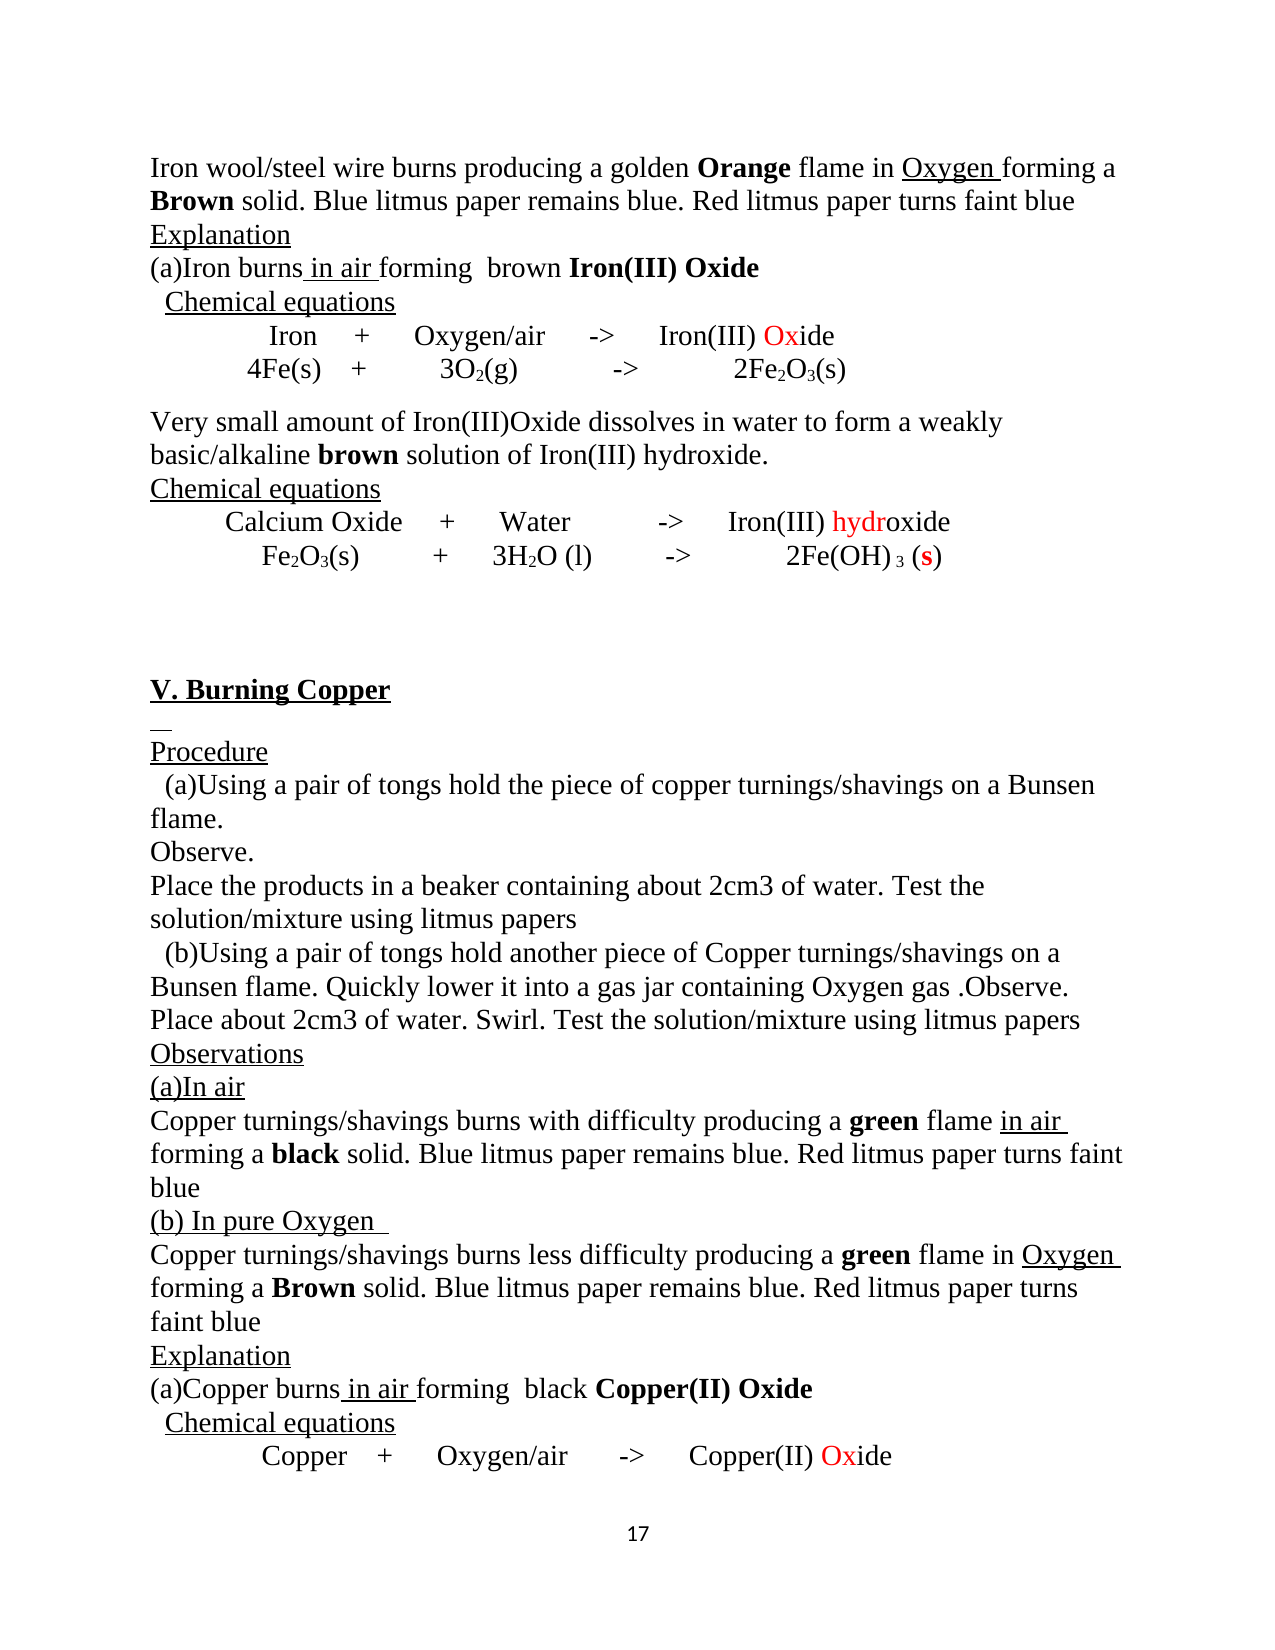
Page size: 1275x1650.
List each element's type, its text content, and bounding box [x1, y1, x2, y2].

text (a)In air [150, 1069, 1125, 1103]
text Very small amount of Iron(III)Oxide dissolves in water to form a weakly basic/alkaline brown solution of Iron(III) hydroxide. [150, 404, 1125, 471]
text Procedure [150, 734, 1125, 767]
text Place the products in a beaker containing about 2cm3 of water. Test the solution/mixture using litmus papers [150, 868, 1125, 935]
text V. Burning Copper [150, 672, 1125, 706]
text Copper + Oxygen/air -> Copper(II) Oxide [150, 1438, 1125, 1472]
text Copper turnings/shavings burns with difficulty producing a green flame in air forming a black solid. Blue litmus paper remains blue. Red litmus paper turns faint blue [150, 1103, 1125, 1203]
text Copper turnings/shavings burns less difficulty producing a green flame in Oxygen forming a Brown solid. Blue litmus paper remains blue. Red litmus paper turns faint blue [150, 1237, 1125, 1338]
text Iron + Oxygen/air -> Iron(III) Oxide [150, 318, 1125, 351]
text (a)Using a pair of tongs hold the piece of copper turnings/shavings on a Bunsen flame. [150, 767, 1125, 834]
text Fe2O3(s) + 3H2O (l) -> 2Fe(OH) 3 (s) [150, 538, 1125, 572]
text Explanation [150, 217, 1125, 251]
text (a)Copper burns in air forming black Copper(II) Oxide [150, 1371, 1125, 1405]
text Calcium Oxide + Water -> Iron(III) hydroxide [150, 504, 1125, 538]
text Chemical equations [150, 1405, 1125, 1438]
text Chemical equations [150, 284, 1125, 318]
text Observe. [150, 834, 1125, 868]
text Place about 2cm3 of water. Swirl. Test the solution/mixture using litmus papers [150, 1002, 1125, 1036]
text 4Fe(s) + 3O2(g) -> 2Fe2O3(s) [150, 351, 1125, 385]
text Explanation [150, 1338, 1125, 1371]
text (b) In pure Oxygen [150, 1203, 1125, 1237]
text Chemical equations [150, 471, 1125, 504]
text Observations [150, 1036, 1125, 1069]
text (a)Iron burns in air forming brown Iron(III) Oxide [150, 251, 1125, 284]
text (b)Using a pair of tongs hold another piece of Copper turnings/shavings on a Bunsen flame. Quickly lower it into a gas jar containing Oxygen gas .Observe. [150, 935, 1125, 1002]
text Iron wool/steel wire burns producing a golden Orange flame in Oxygen forming a Brown solid. Blue litmus paper remains blue. Red litmus paper turns faint blue [150, 150, 1125, 217]
